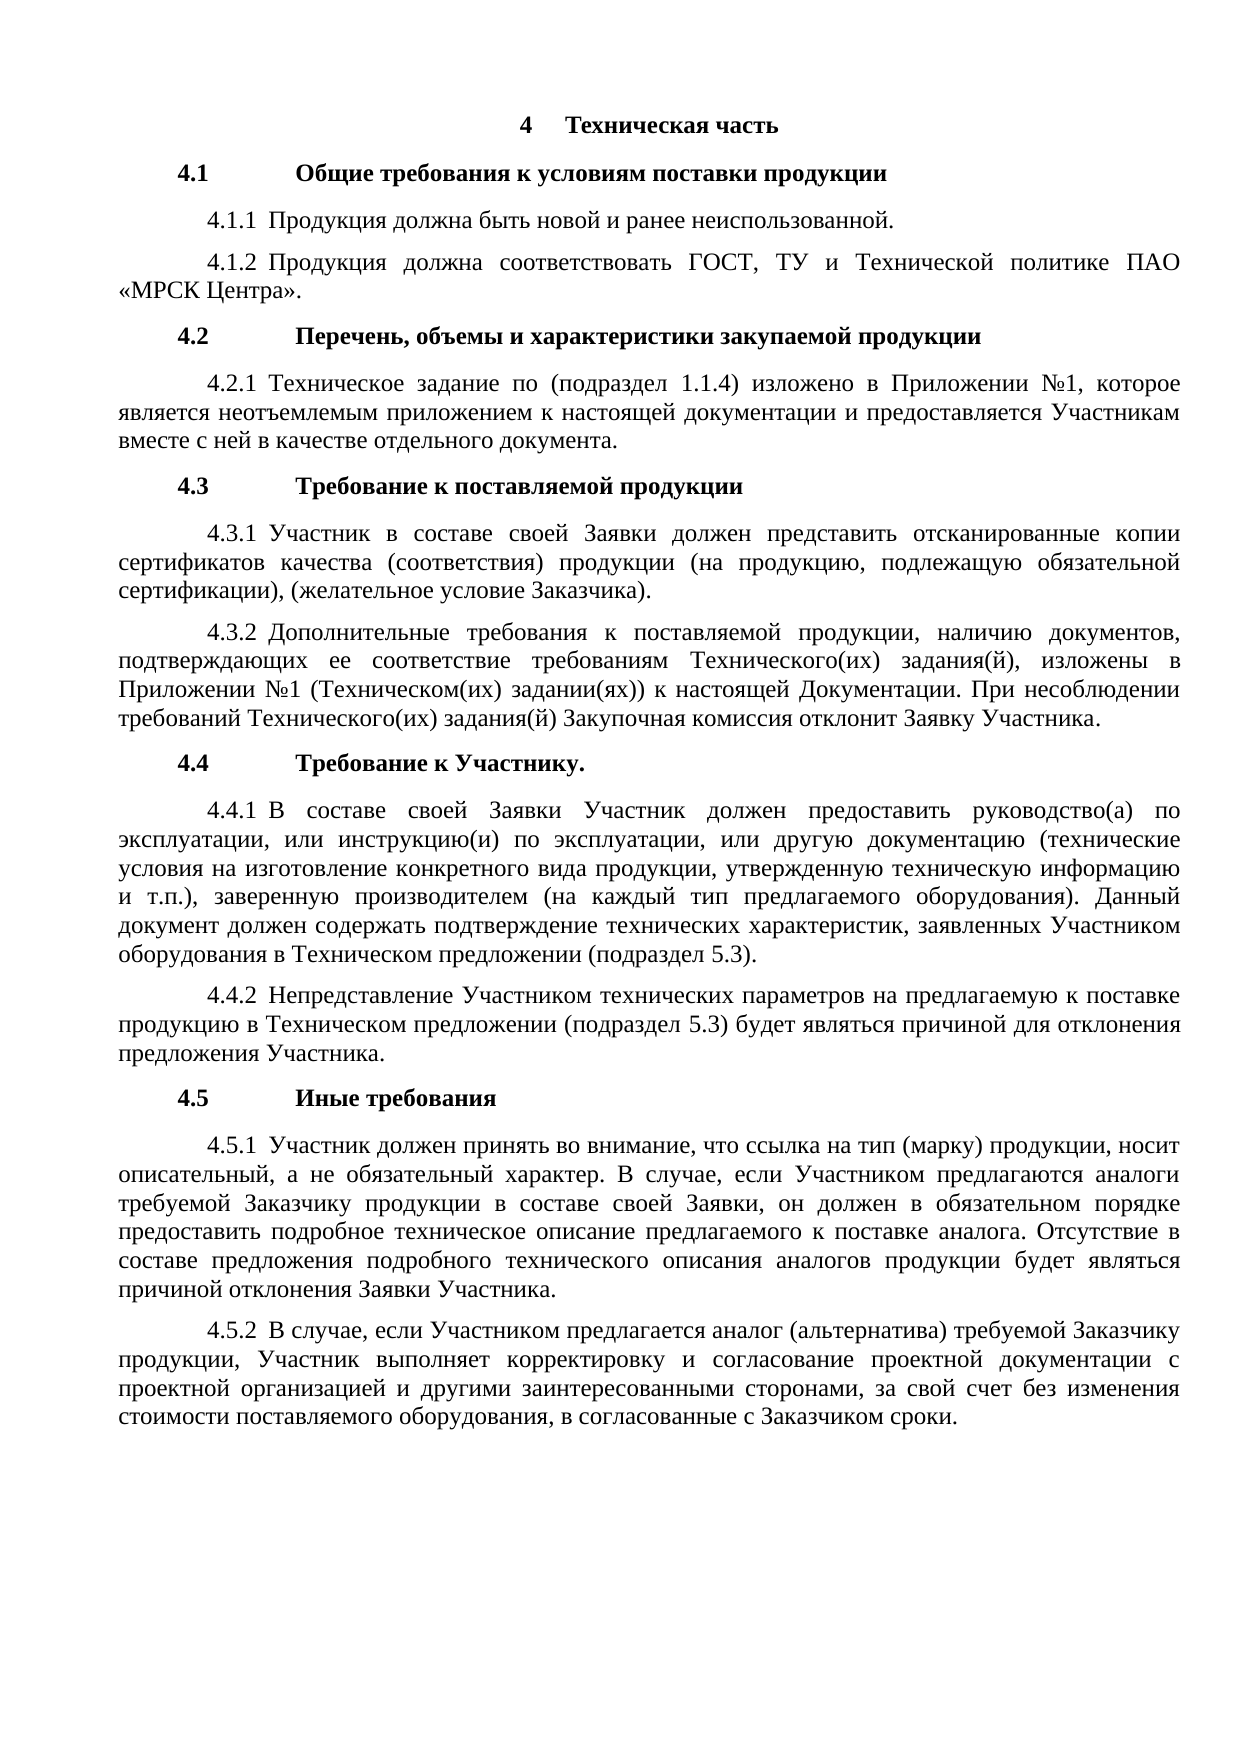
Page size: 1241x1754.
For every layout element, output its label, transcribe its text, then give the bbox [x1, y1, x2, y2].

subtitle Участник должен принять во внимание, что ссылка на тип (марку) продукции, носит описательный, а не обязательный характер. В случае, если Участником предлагаются аналоги требуемой Заказчику продукции в составе своей Заявки, он должен в обязательном порядке предоставить подробное техническое описание предлагаемого к поставке аналога. Отсутствие в составе предложения подробного технического описания аналогов продукции будет являться причиной отклонения Заявки Участника. [118, 1130, 1181, 1303]
subtitle Участник в составе своей Заявки должен представить отсканированные копии сертификатов качества (соответствия) продукции (на продукцию, подлежащую обязательной сертификации), (желательное условие Заказчика). [118, 518, 1181, 604]
subtitle Непредставление Участником технических параметров на предлагаемую к поставке продукцию в Техническом предложении (подраздел 5.3) будет являться причиной для отклонения предложения Участника. [118, 980, 1181, 1066]
subtitle Дополнительные требования к поставляемой продукции, наличию документов, подтверждающих ее соответствие требованиям Технического(их) задания(й), изложены в Приложении №1 (Техническом(их) задании(ях)) к настоящей Документации. При несоблюдении требований Технического(их) задания(й) Закупочная комиссия отклонит Заявку Участника. [118, 617, 1181, 732]
subtitle Перечень, объемы и характеристики закупаемой продукции [177, 321, 1181, 350]
subtitle Иные требования [177, 1083, 1181, 1112]
subtitle Требование к поставляемой продукции [177, 471, 1181, 499]
subtitle Продукция должна быть новой и ранее неиспользованной. [118, 206, 1181, 234]
subtitle В случае, если Участником предлагается аналог (альтернатива) требуемой Заказчику продукции, Участник выполняет корректировку и согласование проектной документации с проектной организацией и другими заинтересованными сторонами, за свой счет без изменения стоимости поставляемого оборудования, в согласованные с Заказчиком сроки. [118, 1315, 1181, 1430]
subtitle Требование к Участнику. [177, 748, 1181, 777]
subtitle В составе своей Заявки Участник должен предоставить руководство(а) по эксплуатации, или инструкцию(и) по эксплуатации, или другую документацию (технические условия на изготовление конкретного вида продукции, утвержденную техническую информацию и т.п.), заверенную производителем (на каждый тип предлагаемого оборудования). Данный документ должен содержать подтверждение технических характеристик, заявленных Участником оборудования в Техническом предложении (подраздел 5.3). [118, 795, 1181, 968]
subtitle Продукция должна соответствовать ГОСТ, ТУ и Технической политике ПАО «МРСК Центра». [118, 247, 1181, 304]
subtitle Техническое задание по (подраздел 1.1.4) изложено в Приложении №1, которое является неотъемлемым приложением к настоящей документации и предоставляется Участникам вместе с ней в качестве отдельного документа. [118, 368, 1181, 454]
subtitle Техническая часть [117, 110, 1181, 139]
subtitle Общие требования к условиям поставки продукции [177, 158, 1181, 187]
